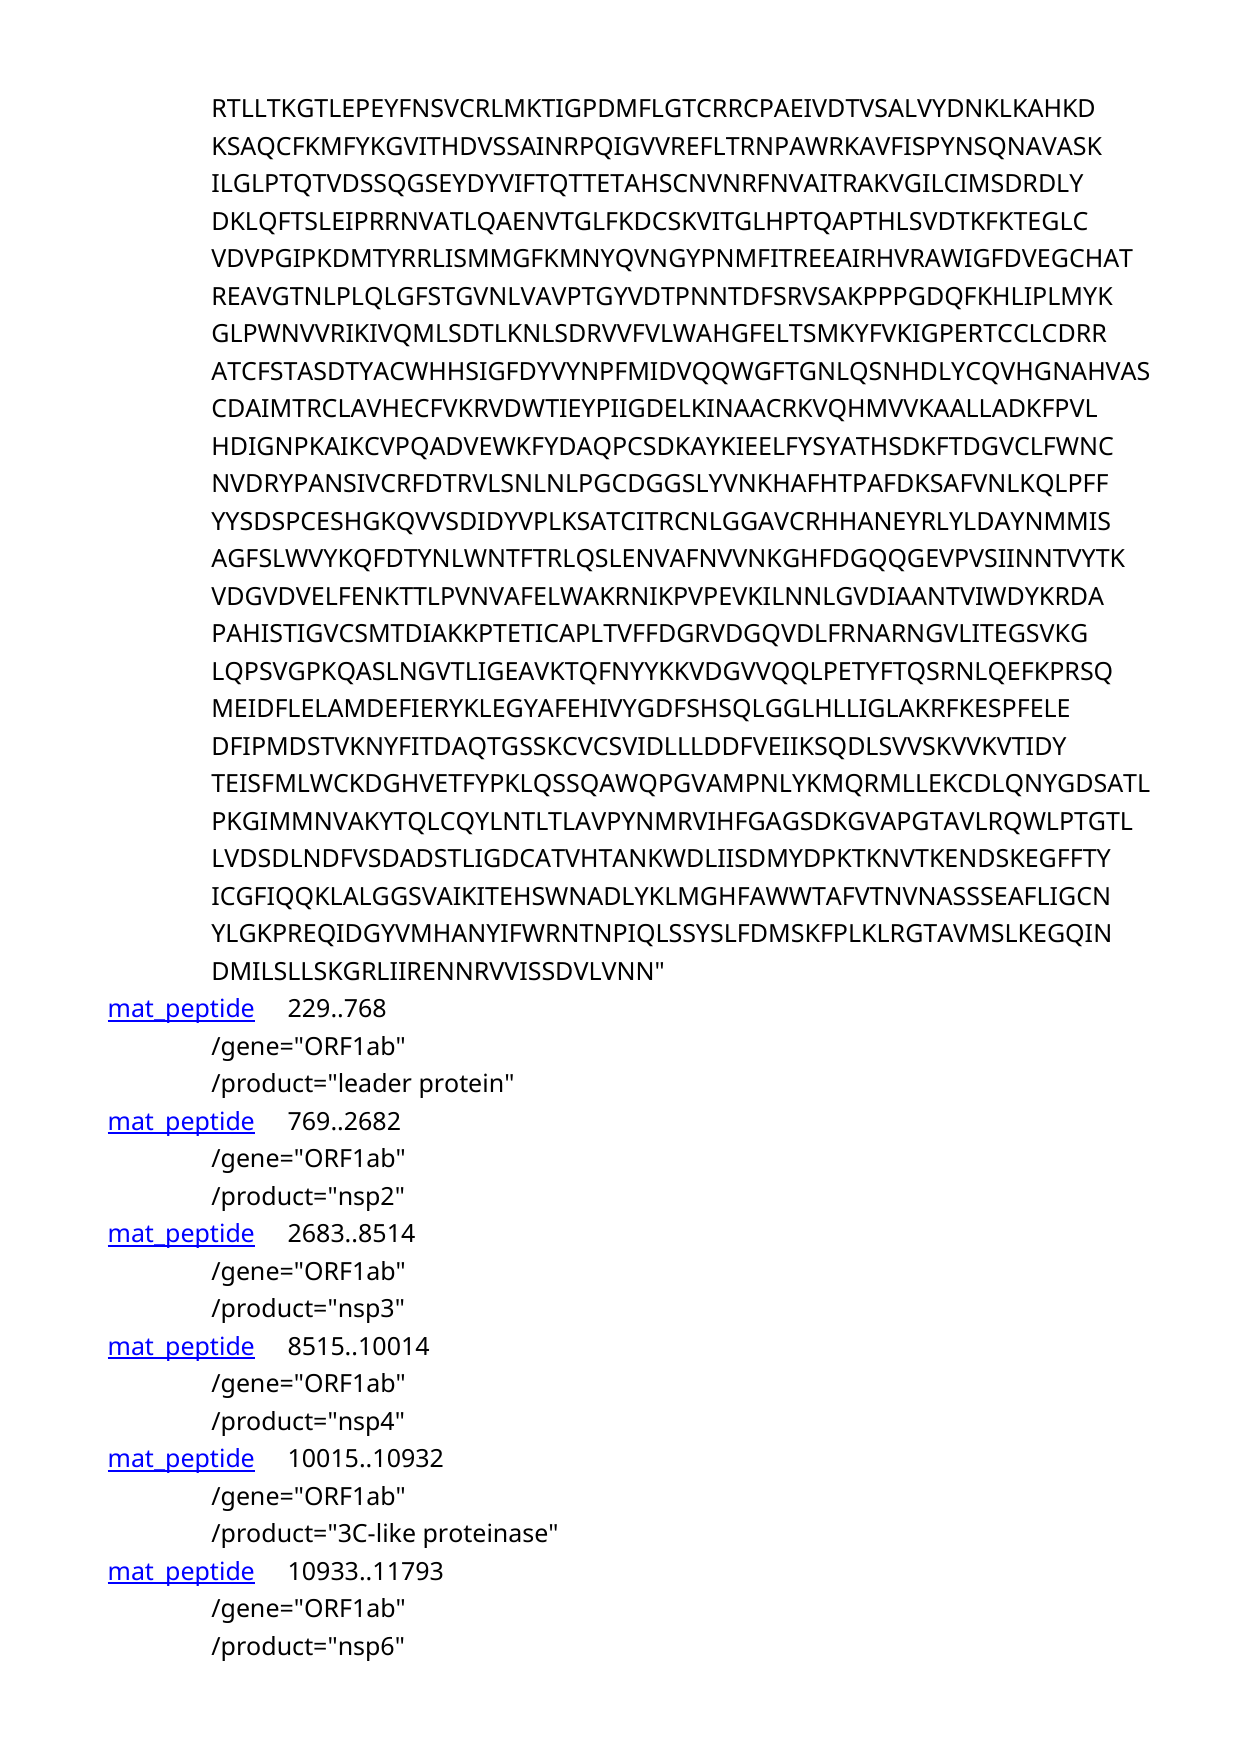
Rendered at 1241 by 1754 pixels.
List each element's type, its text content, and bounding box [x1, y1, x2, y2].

text /product="leader protein" [75, 1064, 1165, 1102]
text /product="nsp2" [75, 1177, 1165, 1214]
text GLPWNVVRIKIVQMLSDTLKNLSDRVVFVLWAHGFELTSMKYFVKIGPERTCCLCDRR [75, 314, 1165, 352]
text /product="3C-like proteinase" [75, 1514, 1165, 1552]
text /product="nsp6" [75, 1627, 1165, 1664]
text mat_peptide 10015..10932 [75, 1439, 1165, 1477]
text /gene="ORF1ab" [75, 1589, 1165, 1627]
text ILGLPTQTVDSSQGSEYDYVIFTQTTETAHSCNVNRFNVAITRAKVGILCIMSDRDLY [75, 164, 1165, 202]
text AGFSLWVYKQFDTYNLWNTFTRLQSLENVAFNVVNKGHFDGQQGEVPVSIINNTVYTK [75, 539, 1165, 577]
text /gene="ORF1ab" [75, 1027, 1165, 1064]
text DFIPMDSTVKNYFITDAQTGSSKCVCSVIDLLLDDFVEIIKSQDLSVVSKVVKVTIDY [75, 727, 1165, 764]
text ATCFSTASDTYACWHHSIGFDYVYNPFMIDVQQWGFTGNLQSNHDLYCQVHGNAHVAS [75, 352, 1165, 389]
text YLGKPREQIDGYVMHANYIFWRNTNPIQLSSYSLFDMSKFPLKLRGTAVMSLKEGQIN [75, 914, 1165, 952]
text mat_peptide 8515..10014 [75, 1327, 1165, 1364]
text DKLQFTSLEIPRRNVATLQAENVTGLFKDCSKVITGLHPTQAPTHLSVDTKFKTEGLC [75, 202, 1165, 239]
text mat_peptide 2683..8514 [75, 1214, 1165, 1252]
text mat_peptide 229..768 [75, 989, 1165, 1027]
text LVDSDLNDFVSDADSTLIGDCATVHTANKWDLIISDMYDPKTKNVTKENDSKEGFFTY [75, 839, 1165, 877]
text /product="nsp3" [75, 1289, 1165, 1327]
text MEIDFLELAMDEFIERYKLEGYAFEHIVYGDFSHSQLGGLHLLIGLAKRFKESPFELE [75, 689, 1165, 727]
text VDGVDVELFENKTTLPVNVAFELWAKRNIKPVPEVKILNNLGVDIAANTVIWDYKRDA [75, 577, 1165, 614]
text mat_peptide 10933..11793 [75, 1552, 1165, 1589]
text TEISFMLWCKDGHVETFYPKLQSSQAWQPGVAMPNLYKMQRMLLEKCDLQNYGDSATL [75, 764, 1165, 802]
text mat_peptide 769..2682 [75, 1102, 1165, 1139]
text /product="nsp4" [75, 1402, 1165, 1439]
text KSAQCFKMFYKGVITHDVSSAINRPQIGVVREFLTRNPAWRKAVFISPYNSQNAVASK [75, 127, 1165, 164]
text /gene="ORF1ab" [75, 1477, 1165, 1514]
text NVDRYPANSIVCRFDTRVLSNLNLPGCDGGSLYVNKHAFHTPAFDKSAFVNLKQLPFF [75, 464, 1165, 502]
text PKGIMMNVAKYTQLCQYLNTLTLAVPYNMRVIHFGAGSDKGVAPGTAVLRQWLPTGTL [75, 802, 1165, 839]
text PAHISTIGVCSMTDIAKKPTETICAPLTVFFDGRVDGQVDLFRNARNGVLITEGSVKG [75, 614, 1165, 652]
text /gene="ORF1ab" [75, 1364, 1165, 1402]
text /gene="ORF1ab" [75, 1139, 1165, 1177]
text HDIGNPKAIKCVPQADVEWKFYDAQPCSDKAYKIEELFYSYATHSDKFTDGVCLFWNC [75, 427, 1165, 464]
text REAVGTNLPLQLGFSTGVNLVAVPTGYVDTPNNTDFSRVSAKPPPGDQFKHLIPLMYK [75, 277, 1165, 314]
text RTLLTKGTLEPEYFNSVCRLMKTIGPDMFLGTCRRCPAEIVDTVSALVYDNKLKAHKD [75, 89, 1165, 127]
text LQPSVGPKQASLNGVTLIGEAVKTQFNYYKKVDGVVQQLPETYFTQSRNLQEFKPRSQ [75, 652, 1165, 689]
text VDVPGIPKDMTYRRLISMMGFKMNYQVNGYPNMFITREEAIRHVRAWIGFDVEGCHAT [75, 239, 1165, 277]
text ICGFIQQKLALGGSVAIKITEHSWNADLYKLMGHFAWWTAFVTNVNASSSEAFLIGCN [75, 877, 1165, 914]
text /gene="ORF1ab" [75, 1252, 1165, 1289]
text YYSDSPCESHGKQVVSDIDYVPLKSATCITRCNLGGAVCRHHANEYRLYLDAYNMMIS [75, 502, 1165, 539]
text DMILSLLSKGRLIIRENNRVVISSDVLVNN" [75, 952, 1165, 989]
text CDAIMTRCLAVHECFVKRVDWTIEYPIIGDELKINAACRKVQHMVVKAALLADKFPVL [75, 389, 1165, 427]
